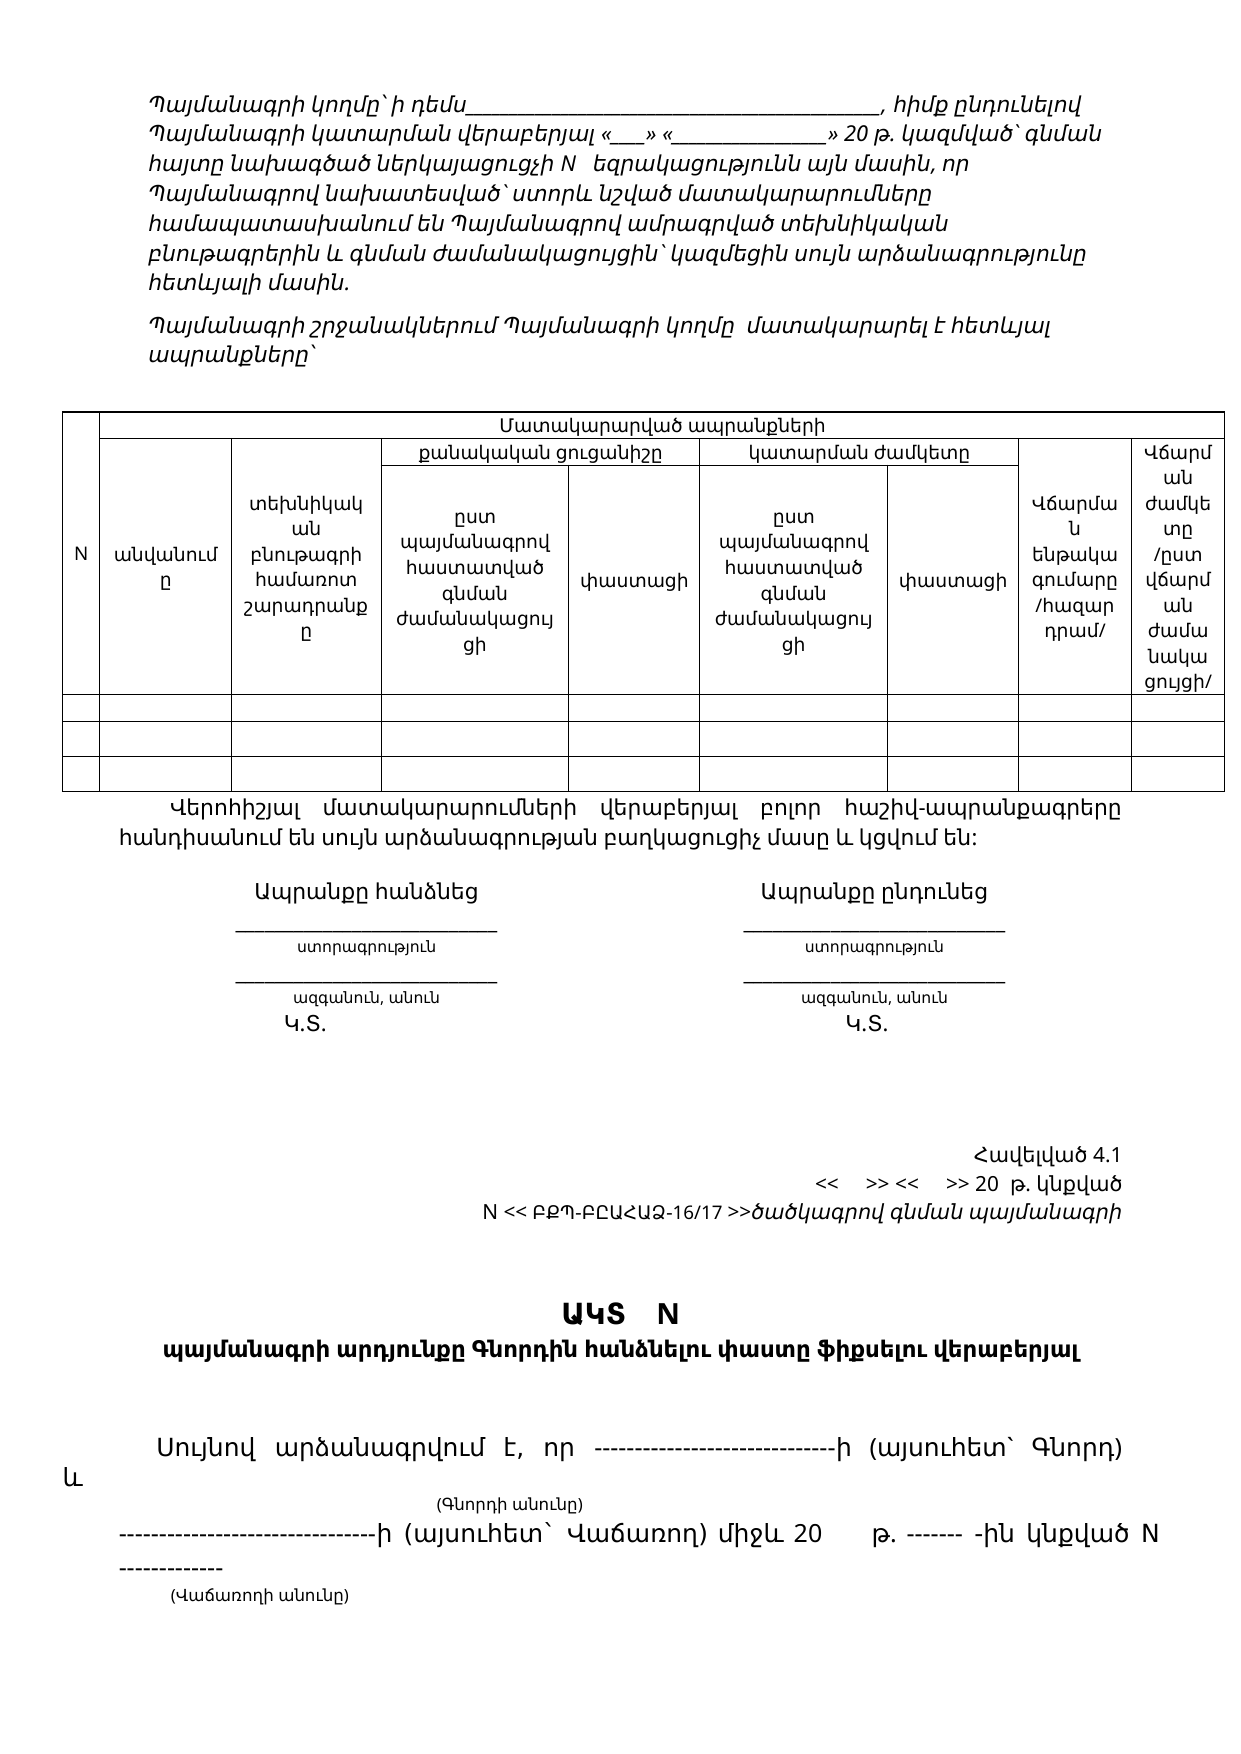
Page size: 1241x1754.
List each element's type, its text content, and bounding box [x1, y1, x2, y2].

table_cell [382, 695, 568, 721]
text << >> << >> 20 թ. կնքված [118, 1169, 1122, 1197]
table_cell Վճարման ժամկետը /ըստ վճարման ժամանակացույցի/ [1132, 439, 1224, 694]
text ԱԿՏ N [118, 1294, 1122, 1333]
table_cell տեխնիկական բնութագրի համառոտ շարադրանքը [232, 439, 381, 694]
text --------------------------------ի (այսուհետ` Վաճառող) միջև 20 թ. ------- -ին կնքված N ------------- [118, 1515, 1160, 1583]
table_cell [700, 695, 887, 721]
text (Գնորդի անունը) [118, 1492, 1160, 1515]
table_cell [700, 757, 887, 791]
text (Վաճառողի անունը) [118, 1583, 1122, 1606]
table_cell [63, 757, 99, 791]
table_header Ապրանքը հանձնեց [113, 876, 620, 906]
table_cell [382, 757, 568, 791]
table_cell Վճարման ենթակա գումարը /հազար դրամ/ [1019, 439, 1131, 694]
table_cell ___________________________ ստորագրություն [620, 906, 1128, 957]
table_cell [700, 722, 887, 756]
text N << ԲՔՊ-ԲԸԱՀԱՁ-16/17 >>ծածկագրով գնման պայմանագրի [104, 1197, 1122, 1226]
table_cell [569, 695, 699, 721]
table_cell [1132, 722, 1224, 756]
text Վերոհիշյալ մատակարարումների վերաբերյալ բոլոր հաշիվ-ապրանքագրերը հանդիսանում են սույն արձանագրության բաղկացուցիչ մասը և կցվում են: [118, 792, 1122, 852]
table_cell ըստ պայմանագրով հաստատված գնման ժամանակացույցի [382, 466, 568, 694]
text Պայմանագրի շրջանակներում Պայմանագրի կողմը մատակարարել է հետևյալ ապրանքները՝ [148, 310, 1122, 369]
table_cell [1019, 695, 1131, 721]
table_cell փաստացի [888, 466, 1018, 694]
table_cell [888, 722, 1018, 756]
table_cell [1132, 695, 1224, 721]
table_cell [888, 695, 1018, 721]
table_cell անվանումը [100, 439, 231, 694]
text Պայմանագրի կողմը՝ ի դեմս________________________________________________, հիմք ընդունելով Պայմանագրի կատարման վերաբերյալ «____» «__________________» 20 թ. կազմված` գնման հայտը նախագծած ներկայացուցչի N եզրակացությունն այն մասին, որ Պայմանագրով նախատեսված` ստորև նշված մատակարարումները համապատասխանում են Պայմանագրով ամրագրված տեխնիկական բնութագրերին և գնման ժամանակացույցին` կազմեցին սույն արձանագրությունը հետևյալի մասին. [148, 89, 1122, 297]
table_cell [100, 757, 231, 791]
text Սույնով արձանագրվում է, որ ------------------------------ի (այսուհետ` Գնորդ) և [62, 1429, 1122, 1492]
table_cell ___________________________ ազգանուն, անուն [620, 957, 1128, 1008]
table_cell [888, 757, 1018, 791]
table_cell [569, 757, 699, 791]
table_cell ___________________________ ստորագրություն [113, 906, 620, 957]
table_cell [1019, 757, 1131, 791]
table_header Մատակարարված ապրանքների [100, 413, 1224, 438]
table_cell [1019, 722, 1131, 756]
table_header Ապրանքը ընդունեց [620, 876, 1128, 906]
table_cell ___________________________ ազգանուն, անուն [113, 957, 620, 1008]
table_cell [232, 695, 381, 721]
table_cell ըստ պայմանագրով հաստատված գնման ժամանակացույցի [700, 466, 887, 694]
table_cell [100, 695, 231, 721]
table_cell Կ.Տ. [620, 1008, 1128, 1038]
table_header N [63, 413, 99, 694]
table_cell [382, 722, 568, 756]
table_cell [63, 695, 99, 721]
text Հավելված 4.1 [118, 1140, 1122, 1169]
table_cell [63, 722, 99, 756]
table_cell փաստացի [569, 466, 699, 694]
table_cell Կ.Տ. [113, 1008, 620, 1038]
table_cell կատարման ժամկետը [700, 439, 1018, 464]
table_cell [232, 757, 381, 791]
table_cell [100, 722, 231, 756]
text պայմանագրի արդյունքը Գնորդին հանձնելու փաստը ֆիքսելու վերաբերյալ [118, 1333, 1122, 1364]
table_cell [569, 722, 699, 756]
table_cell [232, 722, 381, 756]
table_cell [1132, 757, 1224, 791]
table_cell քանակական ցուցանիշը [382, 439, 699, 464]
